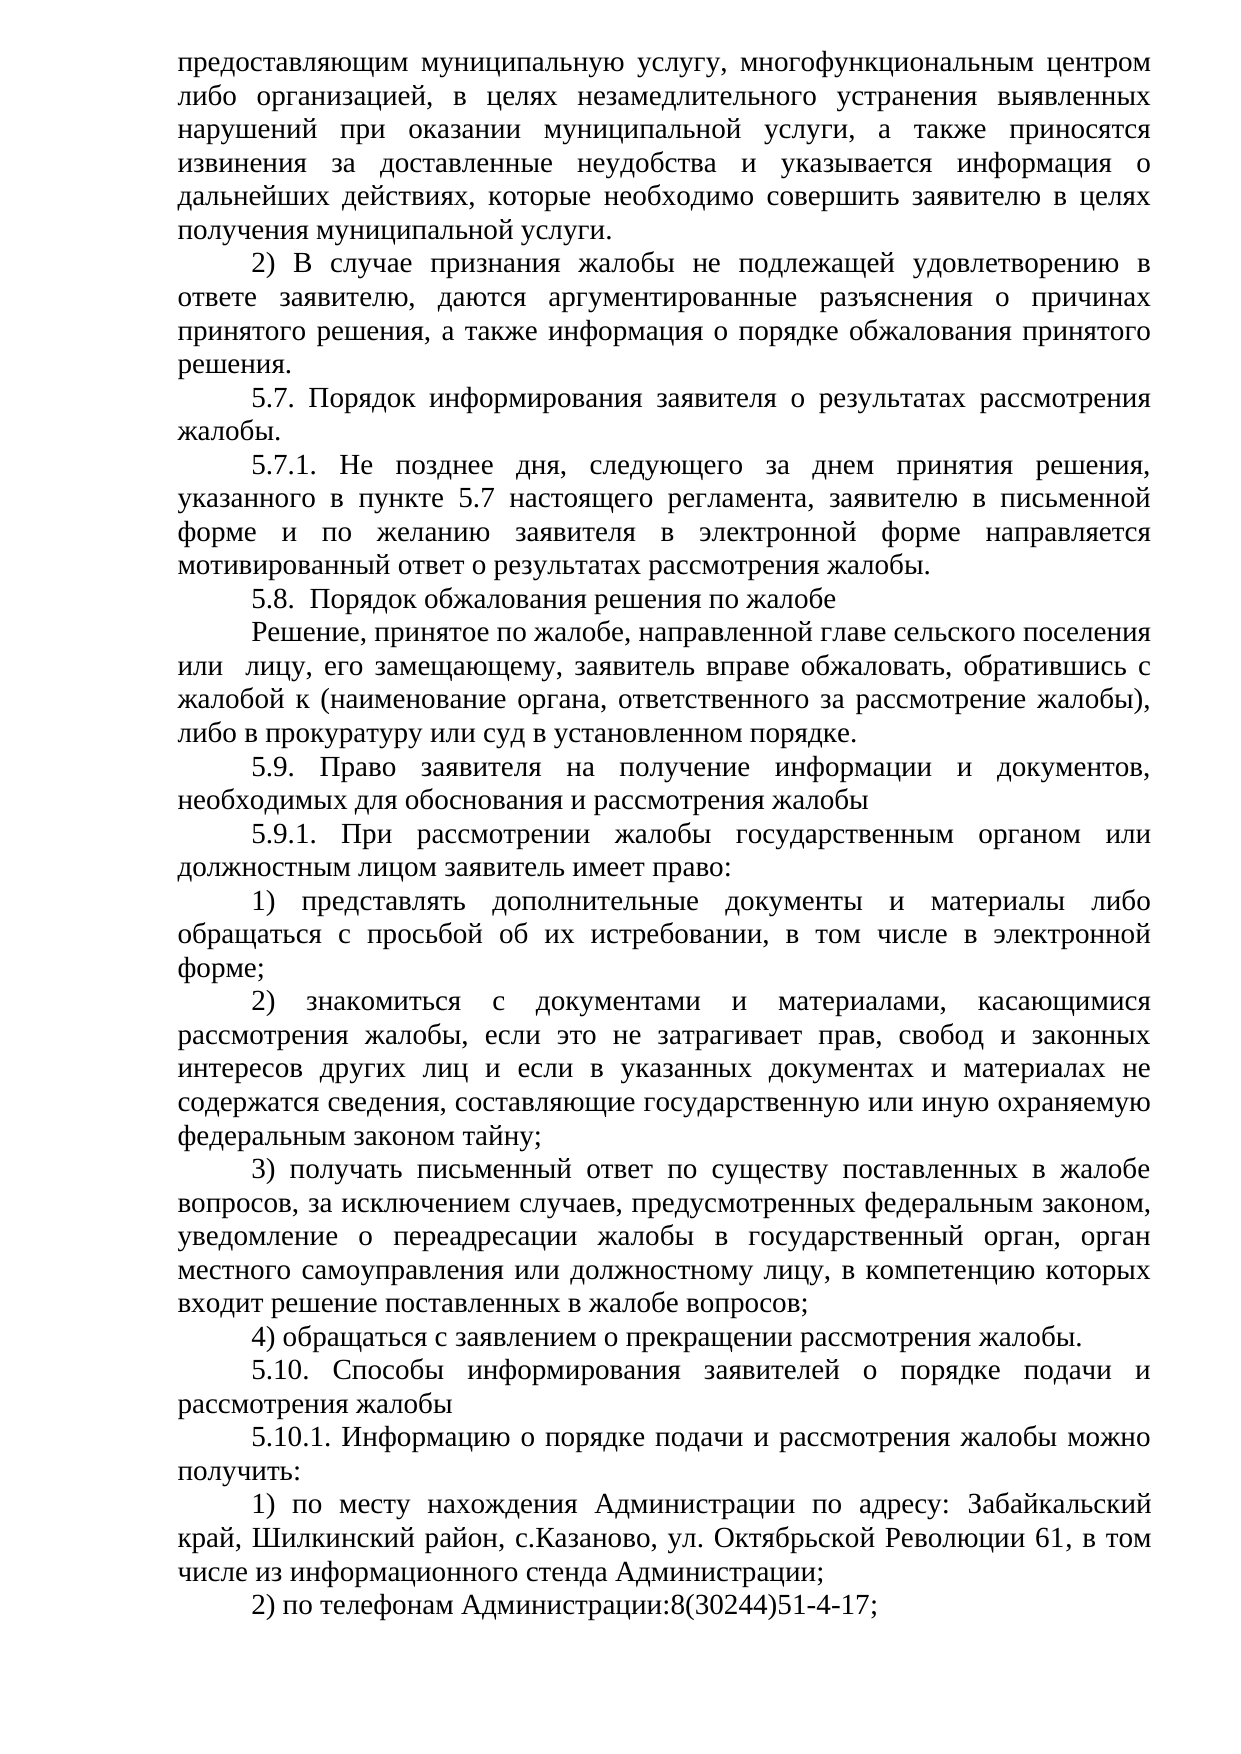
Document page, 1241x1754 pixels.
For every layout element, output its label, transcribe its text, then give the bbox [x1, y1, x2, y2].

text 2) знакомиться с документами и материалами, касающимися рассмотрения жалобы, если это не затрагивает прав, свобод и законных интересов других лиц и если в указанных документах и материалах не содержатся сведения, составляющие государственную или иную охраняемую федеральным законом тайну; [177, 983, 1152, 1151]
text 5.10.1. Информацию о порядке подачи и рассмотрения жалобы можно получить: [177, 1419, 1152, 1487]
text 5.8. Порядок обжалования решения по жалобе [177, 581, 1152, 614]
text 2) В случае признания жалобы не подлежащей удовлетворению в ответе заявителю, даются аргументированные разъяснения о причинах принятого решения, а также информация о порядке обжалования принятого решения. [177, 246, 1152, 380]
text 5.7. Порядок информирования заявителя о результатах рассмотрения жалобы. [177, 380, 1152, 447]
text 1) по месту нахождения Администрации по адресу: Забайкальский край, Шилкинский район, с.Казаново, ул. Октябрьской Революции 61, в том числе из информационного стенда Администрации; [177, 1487, 1152, 1587]
text 5.9.1. При рассмотрении жалобы государственным органом или должностным лицом заявитель имеет право: [177, 816, 1152, 883]
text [177, 44, 1152, 246]
text 5.10. Способы информирования заявителей о порядке подачи и рассмотрения жалобы [177, 1352, 1152, 1419]
text 3) получать письменный ответ по существу поставленных в жалобе вопросов, за исключением случаев, предусмотренных федеральным законом, уведомление о переадресации жалобы в государственный орган, орган местного самоуправления или должностному лицу, в компетенцию которых входит решение поставленных в жалобе вопросов; [177, 1151, 1152, 1319]
text 1) представлять дополнительные документы и материалы либо обращаться с просьбой об их истребовании, в том числе в электронной форме; [177, 883, 1152, 983]
text 5.7.1. Не позднее дня, следующего за днем принятия решения, указанного в пункте 5.7 настоящего регламента, заявителю в письменной форме и по желанию заявителя в электронной форме направляется мотивированный ответ о результатах рассмотрения жалобы. [177, 447, 1152, 581]
text 2) по телефонам Администрации:8(30244)51-4-17; [177, 1587, 1152, 1621]
text Решение, принятое по жалобе, направленной главе сельского поселения или лицу, его замещающему, заявитель вправе обжаловать, обратившись с жалобой к (наименование органа, ответственного за рассмотрение жалобы), либо в прокуратуру или суд в установленном порядке. [177, 614, 1152, 749]
text 4) обращаться с заявлением о прекращении рассмотрения жалобы. [177, 1319, 1152, 1352]
text 5.9. Право заявителя на получение информации и документов, необходимых для обоснования и рассмотрения жалобы [177, 749, 1152, 816]
